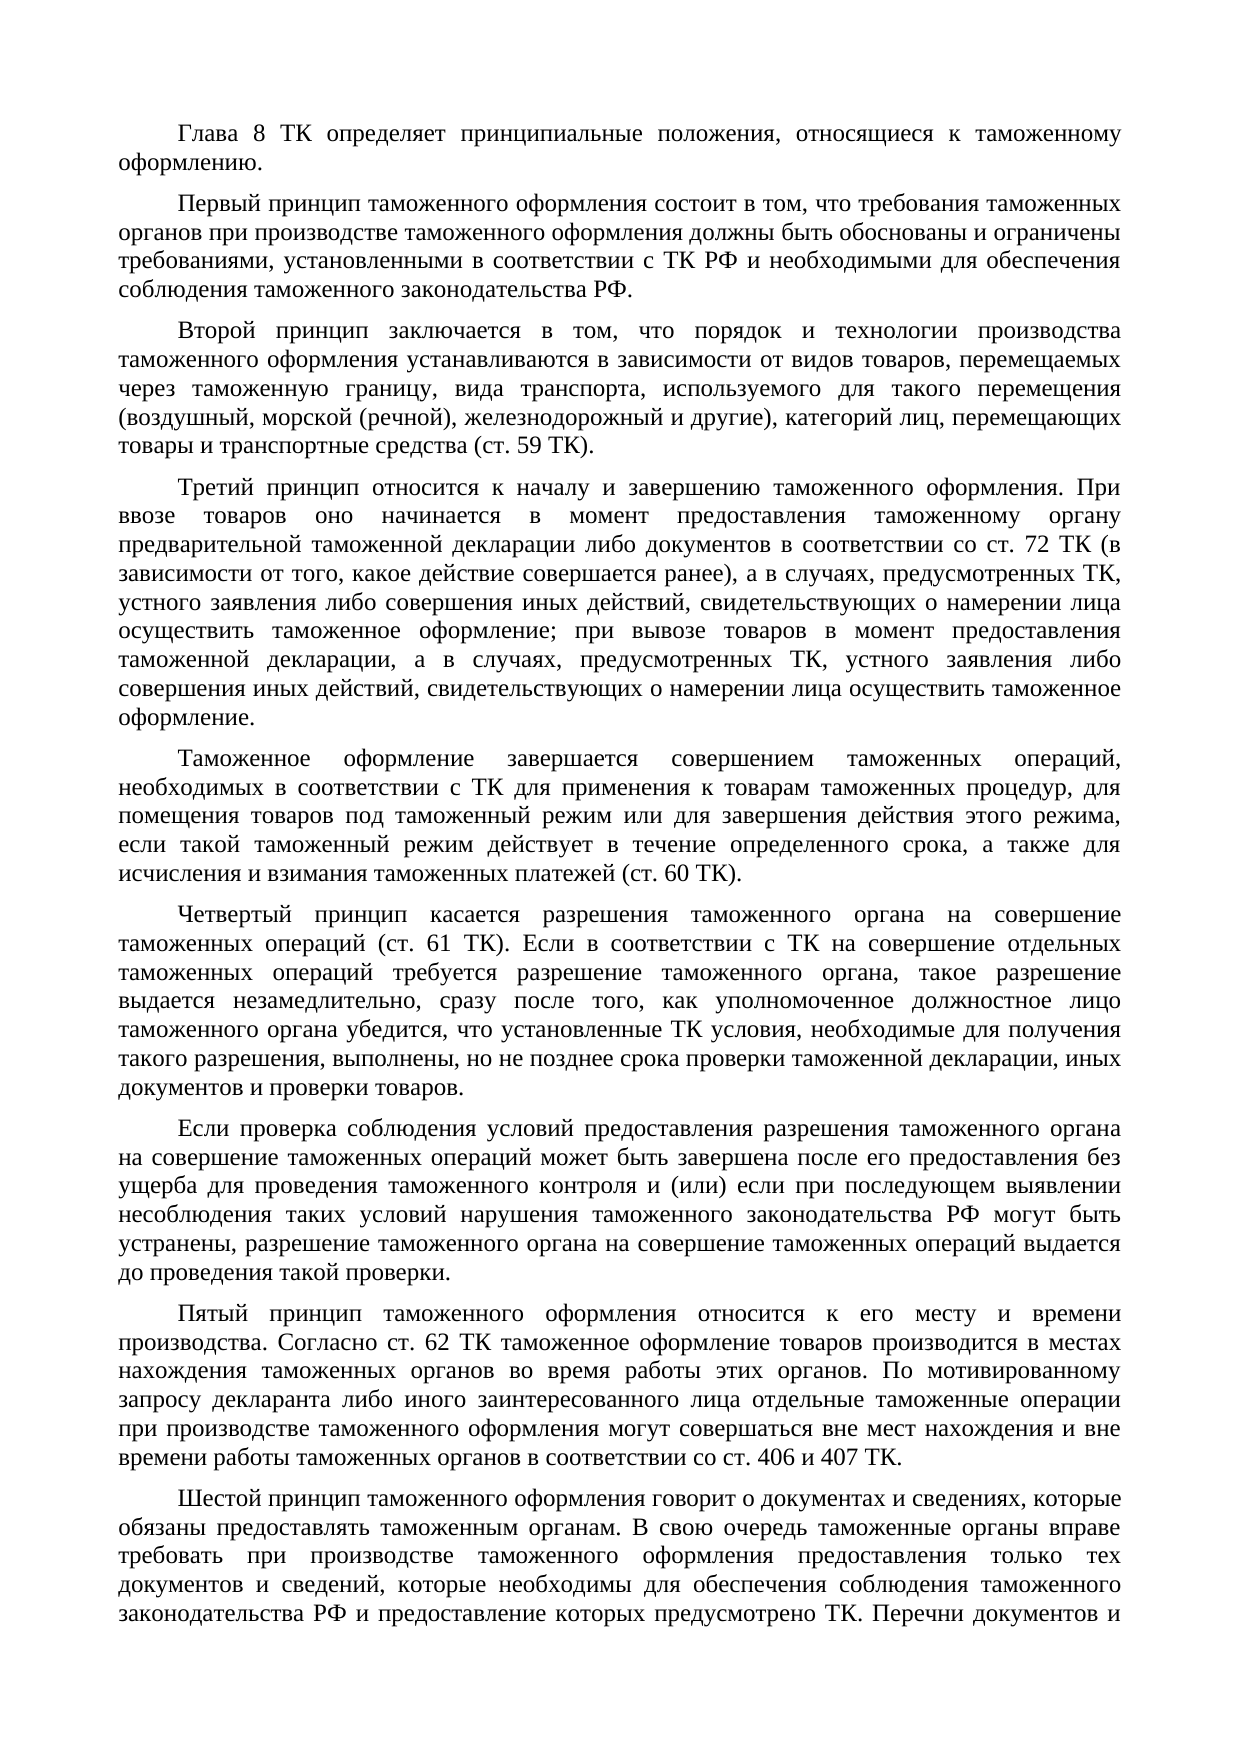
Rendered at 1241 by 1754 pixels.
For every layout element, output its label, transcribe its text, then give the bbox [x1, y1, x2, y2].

text Первый принцип таможенного оформления состоит в том, что требования таможенных органов при производстве таможенного оформления должны быть обоснованы и ограничены требованиями, установленными в соответствии с ТК РФ и необходимыми для обеспечения соблюдения таможенного законодательства РФ. [118, 188, 1122, 303]
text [118, 1483, 1122, 1627]
text Пятый принцип таможенного оформления относится к его месту и времени производства. Согласно ст. 62 ТК таможенное оформление товаров производится в местах нахождения таможенных органов во время работы этих органов. По мотивированному запросу декларанта либо иного заинтересованного лица отдельные таможенные операции при производстве таможенного оформления могут совершаться вне мест нахождения и вне времени работы таможенных органов в соответствии со ст. 406 и 407 ТК. [118, 1298, 1122, 1471]
text Если проверка соблюдения условий предоставления разрешения таможенного органа на совершение таможенных операций может быть завершена после его предоставления без ущерба для проведения таможенного контроля и (или) если при последующем выявлении несоблюдения таких условий нарушения таможенного законодательства РФ могут быть устранены, разрешение таможенного органа на совершение таможенных операций выдается до проведения такой проверки. [118, 1113, 1122, 1286]
text Третий принцип относится к началу и завершению таможенного оформления. При ввозе товаров оно начинается в момент предоставления таможенному органу предварительной таможенной декларации либо документов в соответствии со ст. 72 ТК (в зависимости от того, какое действие совершается ранее), а в случаях, предусмотренных ТК, устного заявления либо совершения иных действий, свидетельствующих о намерении лица осуществить таможенное оформление; при вывозе товаров в момент предоставления таможенной декларации, а в случаях, предусмотренных ТК, устного заявления либо совершения иных действий, свидетельствующих о намерении лица осуществить таможенное оформление. [118, 472, 1122, 731]
text Таможенное оформление завершается совершением таможенных операций, необходимых в соответствии с ТК для применения к товарам таможенных процедур, для помещения товаров под таможенный режим или для завершения действия этого режима, если такой таможенный режим действует в течение определенного срока, а также для исчисления и взимания таможенных платежей (ст. 60 ТК). [118, 743, 1122, 887]
text Четвертый принцип касается разрешения таможенного органа на совершение таможенных операций (ст. 61 ТК). Если в соответствии с ТК на совершение отдельных таможенных операций требуется разрешение таможенного органа, такое разрешение выдается незамедлительно, сразу после того, как уполномоченное должностное лицо таможенного органа убедится, что установленные ТК условия, необходимые для получения такого разрешения, выполнены, но не позднее срока проверки таможенной декларации, иных документов и проверки товаров. [118, 899, 1122, 1101]
text Глава 8 ТК определяет принципиальные положения, относящиеся к таможенному оформлению. [118, 118, 1122, 176]
text Второй принцип заключается в том, что порядок и технологии производства таможенного оформления устанавливаются в зависимости от видов товаров, перемещаемых через таможенную границу, вида транспорта, используемого для такого перемещения (воздушный, морской (речной), железнодорожный и другие), категорий лиц, перемещающих товары и транспортные средства (ст. 59 ТК). [118, 316, 1122, 459]
